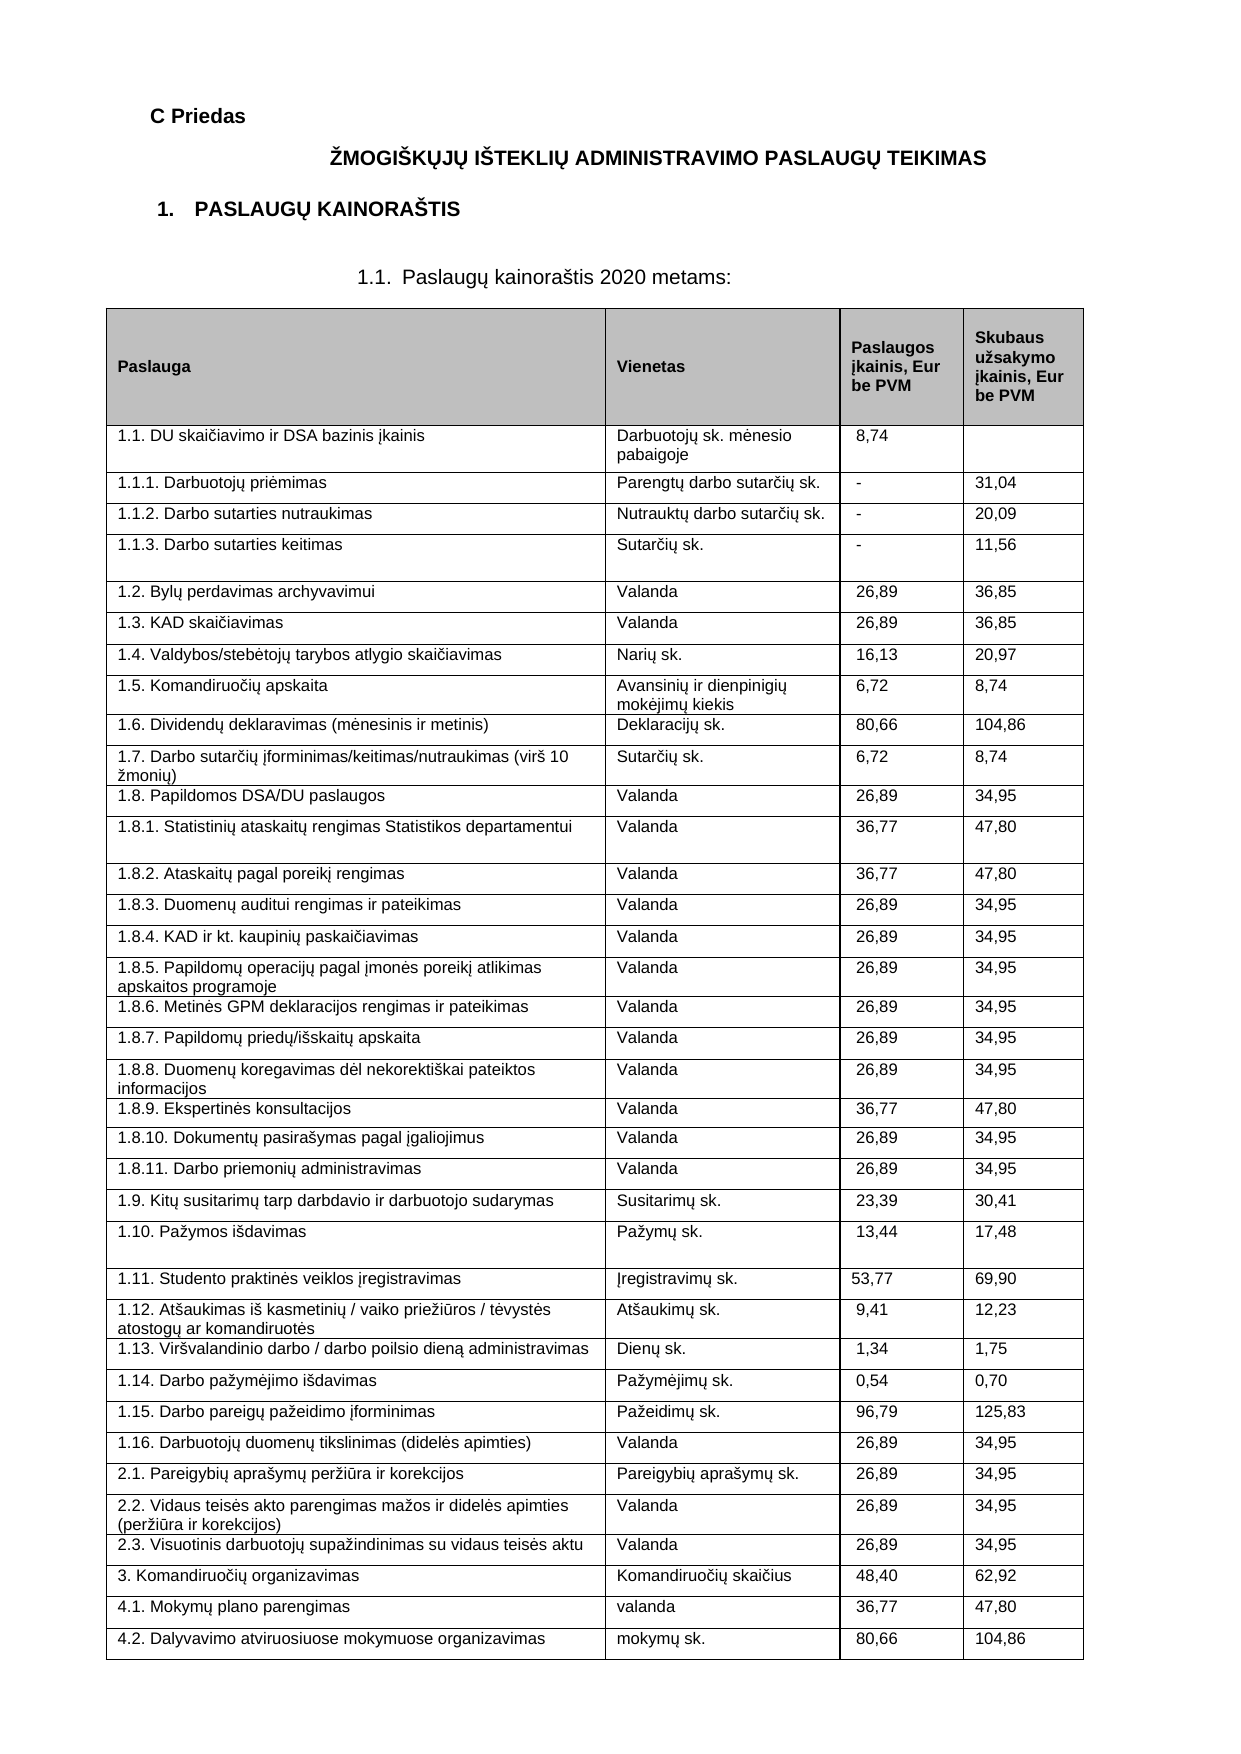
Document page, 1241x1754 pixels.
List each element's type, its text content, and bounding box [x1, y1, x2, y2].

table_cell 26,89 [841, 895, 963, 925]
table_cell Dienų sk. [606, 1339, 839, 1369]
table_cell 11,56 [964, 535, 1083, 581]
table_cell 8,74 [964, 676, 1083, 714]
table_cell 0,70 [964, 1370, 1083, 1401]
table_cell 20,97 [964, 645, 1083, 675]
table_cell 0,54 [841, 1370, 963, 1401]
table_cell 26,89 [841, 613, 963, 643]
table_cell Pareigybių aprašymų sk. [606, 1464, 839, 1494]
table_cell 47,80 [964, 1597, 1083, 1627]
table_cell 1.1.3. Darbo sutarties keitimas [107, 535, 605, 581]
table_cell Sutarčių sk. [606, 746, 839, 785]
table_cell Įregistravimų sk. [606, 1269, 839, 1299]
table_cell 1.13. Viršvalandinio darbo / darbo poilsio dieną administravimas [107, 1339, 605, 1369]
table_cell 34,95 [964, 1464, 1083, 1494]
table_cell 80,66 [841, 715, 963, 745]
table_cell 30,41 [964, 1190, 1083, 1221]
table_cell Valanda [606, 958, 839, 996]
table_cell 36,77 [841, 1597, 963, 1627]
table_cell 80,66 [841, 1629, 963, 1659]
table_cell Avansinių ir dienpinigių mokėjimų kiekis [606, 676, 839, 714]
table_cell 1.8.5. Papildomų operacijų pagal įmonės poreikį atlikimas apskaitos programoje [107, 958, 605, 996]
table_cell 1.5. Komandiruočių apskaita [107, 676, 605, 714]
table_cell Valanda [606, 926, 839, 957]
table_cell Pažeidimų sk. [606, 1402, 839, 1432]
table_cell 34,95 [964, 926, 1083, 957]
table_cell Susitarimų sk. [606, 1190, 839, 1221]
table_cell 36,85 [964, 613, 1083, 643]
table_cell 1.1.1. Darbuotojų priėmimas [107, 473, 605, 503]
table_cell 6,72 [841, 746, 963, 785]
table_cell 104,86 [964, 1629, 1083, 1659]
table_cell 36,77 [841, 864, 963, 894]
table_cell 1,75 [964, 1339, 1083, 1369]
table_cell 47,80 [964, 1099, 1083, 1127]
table_cell 34,95 [964, 1495, 1083, 1534]
table_cell 34,95 [964, 958, 1083, 996]
table_cell 1.11. Studento praktinės veiklos įregistravimas [107, 1269, 605, 1299]
table_cell 34,95 [964, 997, 1083, 1027]
table_cell 1.10. Pažymos išdavimas [107, 1222, 605, 1267]
table_cell 62,92 [964, 1566, 1083, 1596]
table_cell 13,44 [841, 1222, 963, 1267]
table_cell 2.3. Visuotinis darbuotojų supažindinimas su vidaus teisės aktu [107, 1535, 605, 1565]
table_cell 26,89 [841, 582, 963, 612]
table_cell 1.8.10. Dokumentų pasirašymas pagal įgaliojimus [107, 1128, 605, 1158]
table_cell 1.4. Valdybos/stebėtojų tarybos atlygio skaičiavimas [107, 645, 605, 675]
list Paslaugų kainoraštis 2020 metams: [357, 265, 1167, 289]
table_cell 1.6. Dividendų deklaravimas (mėnesinis ir metinis) [107, 715, 605, 745]
table_cell Valanda [606, 1495, 839, 1534]
table_cell - [841, 504, 963, 534]
table_header Paslauga [107, 309, 605, 425]
table_cell 26,89 [841, 997, 963, 1027]
table_cell 4.2. Dalyvavimo atviruosiuose mokymuose organizavimas [107, 1629, 605, 1659]
table_cell 26,89 [841, 1028, 963, 1058]
table_cell Sutarčių sk. [606, 535, 839, 581]
table_cell 26,89 [841, 1060, 963, 1098]
table_cell 26,89 [841, 1159, 963, 1189]
table_cell 48,40 [841, 1566, 963, 1596]
table_cell Valanda [606, 817, 839, 863]
table_cell 1.8.1. Statistinių ataskaitų rengimas Statistikos departamentui [107, 817, 605, 863]
table_cell Valanda [606, 1433, 839, 1463]
table_cell 1.8.7. Papildomų priedų/išskaitų apskaita [107, 1028, 605, 1058]
table_cell 1.15. Darbo pareigų pažeidimo įforminimas [107, 1402, 605, 1432]
table_cell 1.12. Atšaukimas iš kasmetinių / vaiko priežiūros / tėvystės atostogų ar komandiruotės [107, 1300, 605, 1338]
table_cell 8,74 [964, 746, 1083, 785]
table_cell 26,89 [841, 1495, 963, 1534]
table_cell Valanda [606, 1535, 839, 1565]
table_cell 6,72 [841, 676, 963, 714]
table_cell 9,41 [841, 1300, 963, 1338]
table_cell 26,89 [841, 1128, 963, 1158]
table_cell Parengtų darbo sutarčių sk. [606, 473, 839, 503]
table_cell [964, 426, 1083, 472]
table_cell 31,04 [964, 473, 1083, 503]
table_cell 53,77 [841, 1269, 963, 1299]
table_cell 1.7. Darbo sutarčių įforminimas/keitimas/nutraukimas (virš 10 žmonių) [107, 746, 605, 785]
table_cell 26,89 [841, 786, 963, 816]
table_cell 3. Komandiruočių organizavimas [107, 1566, 605, 1596]
table_cell Valanda [606, 1028, 839, 1058]
table_cell 36,77 [841, 1099, 963, 1127]
table_cell 17,48 [964, 1222, 1083, 1267]
table_cell Valanda [606, 895, 839, 925]
table_cell 2.2. Vidaus teisės akto parengimas mažos ir didelės apimties (peržiūra ir korekcijos) [107, 1495, 605, 1534]
table_cell 16,13 [841, 645, 963, 675]
table_cell 1.8.4. KAD ir kt. kaupinių paskaičiavimas [107, 926, 605, 957]
table_cell - [841, 535, 963, 581]
table_cell Valanda [606, 786, 839, 816]
table_cell Pažymėjimų sk. [606, 1370, 839, 1401]
table_cell 1.9. Kitų susitarimų tarp darbdavio ir darbuotojo sudarymas [107, 1190, 605, 1221]
table_cell 34,95 [964, 1433, 1083, 1463]
table_cell 96,79 [841, 1402, 963, 1432]
table_cell mokymų sk. [606, 1629, 839, 1659]
table_cell 104,86 [964, 715, 1083, 745]
table_cell 12,23 [964, 1300, 1083, 1338]
table_cell Valanda [606, 582, 839, 612]
table_header Vienetas [606, 309, 839, 425]
table_cell 23,39 [841, 1190, 963, 1221]
table_cell 8,74 [841, 426, 963, 472]
table_cell valanda [606, 1597, 839, 1627]
table_cell 34,95 [964, 1060, 1083, 1098]
table_cell Valanda [606, 997, 839, 1027]
table_cell 1,34 [841, 1339, 963, 1369]
table_cell 47,80 [964, 817, 1083, 863]
table_cell Valanda [606, 1159, 839, 1189]
table_cell 2.1. Pareigybių aprašymų peržiūra ir korekcijos [107, 1464, 605, 1494]
table_cell Nutrauktų darbo sutarčių sk. [606, 504, 839, 534]
subtitle PASLAUGŲ KAINORAŠTIS [157, 197, 1167, 221]
table_cell 4.1. Mokymų plano parengimas [107, 1597, 605, 1627]
table_cell 1.8.2. Ataskaitų pagal poreikį rengimas [107, 864, 605, 894]
table_cell 1.8.3. Duomenų auditui rengimas ir pateikimas [107, 895, 605, 925]
table_cell 1.1. DU skaičiavimo ir DSA bazinis įkainis [107, 426, 605, 472]
text ŽMOGIŠKŲJŲ IŠTEKLIŲ ADMINISTRAVIMO PASLAUGŲ TEIKIMAS [150, 146, 1167, 170]
table_cell Valanda [606, 1060, 839, 1098]
table_cell 34,95 [964, 1159, 1083, 1189]
table_cell 1.8.11. Darbo priemonių administravimas [107, 1159, 605, 1189]
table_cell 36,85 [964, 582, 1083, 612]
table_cell 34,95 [964, 1028, 1083, 1058]
table_cell Valanda [606, 1128, 839, 1158]
table_cell 1.8.8. Duomenų koregavimas dėl nekorektiškai pateiktos informacijos [107, 1060, 605, 1098]
table_header Paslaugos įkainis, Eur be PVM [841, 309, 963, 425]
table_cell 26,89 [841, 1535, 963, 1565]
table_header Skubaus užsakymo įkainis, Eur be PVM [964, 309, 1083, 425]
table_cell 1.2. Bylų perdavimas archyvavimui [107, 582, 605, 612]
table_cell Valanda [606, 1099, 839, 1127]
table_cell 34,95 [964, 1128, 1083, 1158]
table_cell 34,95 [964, 1535, 1083, 1565]
text C Priedas [150, 103, 1167, 127]
table_cell 69,90 [964, 1269, 1083, 1299]
table_cell 20,09 [964, 504, 1083, 534]
table_cell 1.1.2. Darbo sutarties nutraukimas [107, 504, 605, 534]
table_cell Pažymų sk. [606, 1222, 839, 1267]
table_cell 1.3. KAD skaičiavimas [107, 613, 605, 643]
table_cell 47,80 [964, 864, 1083, 894]
table_cell 1.8. Papildomos DSA/DU paslaugos [107, 786, 605, 816]
table_cell 34,95 [964, 895, 1083, 925]
table_cell Deklaracijų sk. [606, 715, 839, 745]
table_cell 1.8.6. Metinės GPM deklaracijos rengimas ir pateikimas [107, 997, 605, 1027]
table_cell Darbuotojų sk. mėnesio pabaigoje [606, 426, 839, 472]
table_cell 26,89 [841, 926, 963, 957]
table_cell 1.8.9. Ekspertinės konsultacijos [107, 1099, 605, 1127]
table_cell 34,95 [964, 786, 1083, 816]
table_cell 36,77 [841, 817, 963, 863]
table_cell 26,89 [841, 1433, 963, 1463]
table_cell - [841, 473, 963, 503]
table_cell 1.14. Darbo pažymėjimo išdavimas [107, 1370, 605, 1401]
table_cell 26,89 [841, 1464, 963, 1494]
table_cell Narių sk. [606, 645, 839, 675]
table_cell Komandiruočių skaičius [606, 1566, 839, 1596]
table_cell 125,83 [964, 1402, 1083, 1432]
table_cell 26,89 [841, 958, 963, 996]
table_cell Atšaukimų sk. [606, 1300, 839, 1338]
table_cell Valanda [606, 864, 839, 894]
table_cell Valanda [606, 613, 839, 643]
table_cell 1.16. Darbuotojų duomenų tikslinimas (didelės apimties) [107, 1433, 605, 1463]
